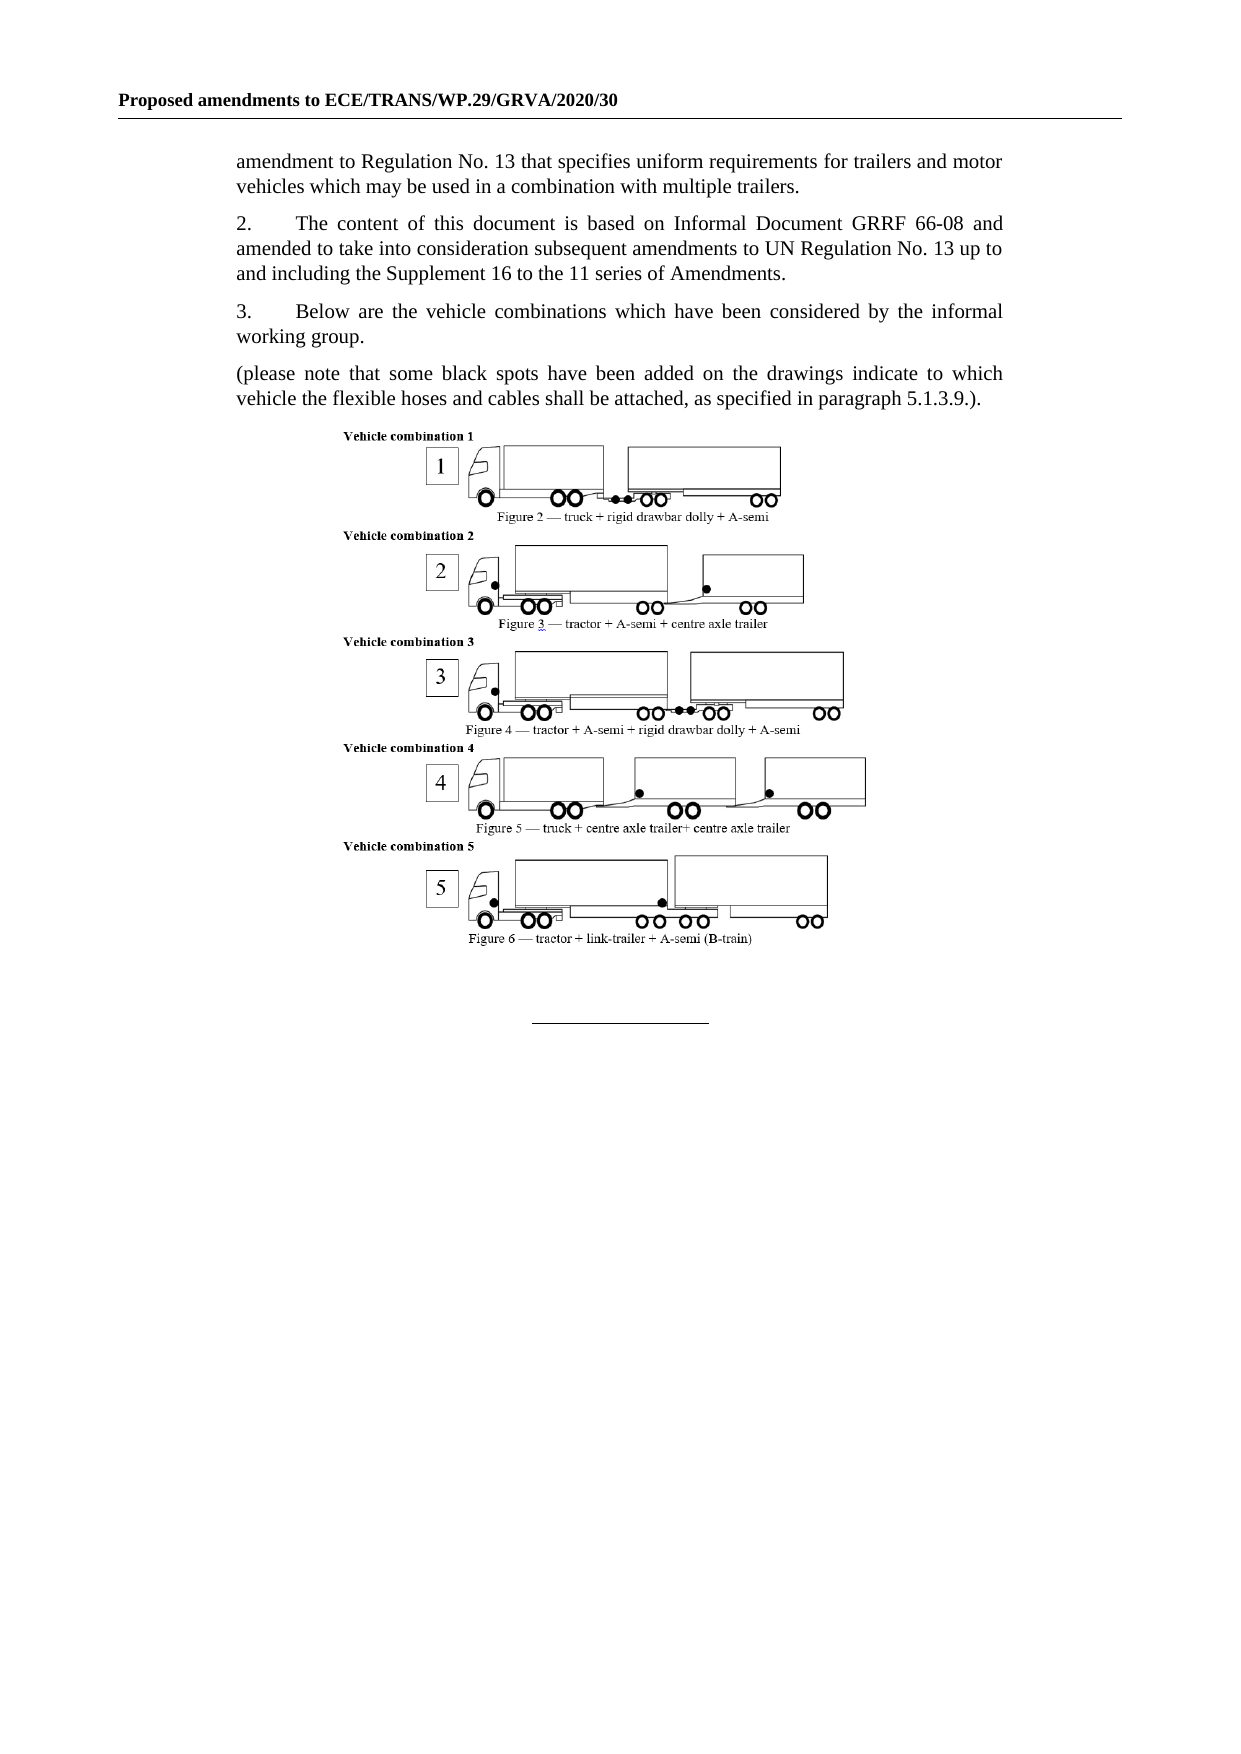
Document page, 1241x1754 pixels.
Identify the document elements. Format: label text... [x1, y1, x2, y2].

picture [331, 422, 909, 978]
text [236, 148, 1004, 198]
text (please note that some black spots have been added on the drawings indicate to which vehicle the flexible hoses and cables shall be attached, as specified in paragraph 5.1.3.9.). [236, 360, 1004, 410]
text 2. The content of this document is based on Informal Document GRRF 66-08 and amended to take into consideration subsequent amendments to UN Regulation No. 13 up to and including the Supplement 16 to the 11 series of Amendments. [236, 210, 1004, 285]
text 3. Below are the vehicle combinations which have been considered by the informal working group. [236, 298, 1004, 348]
